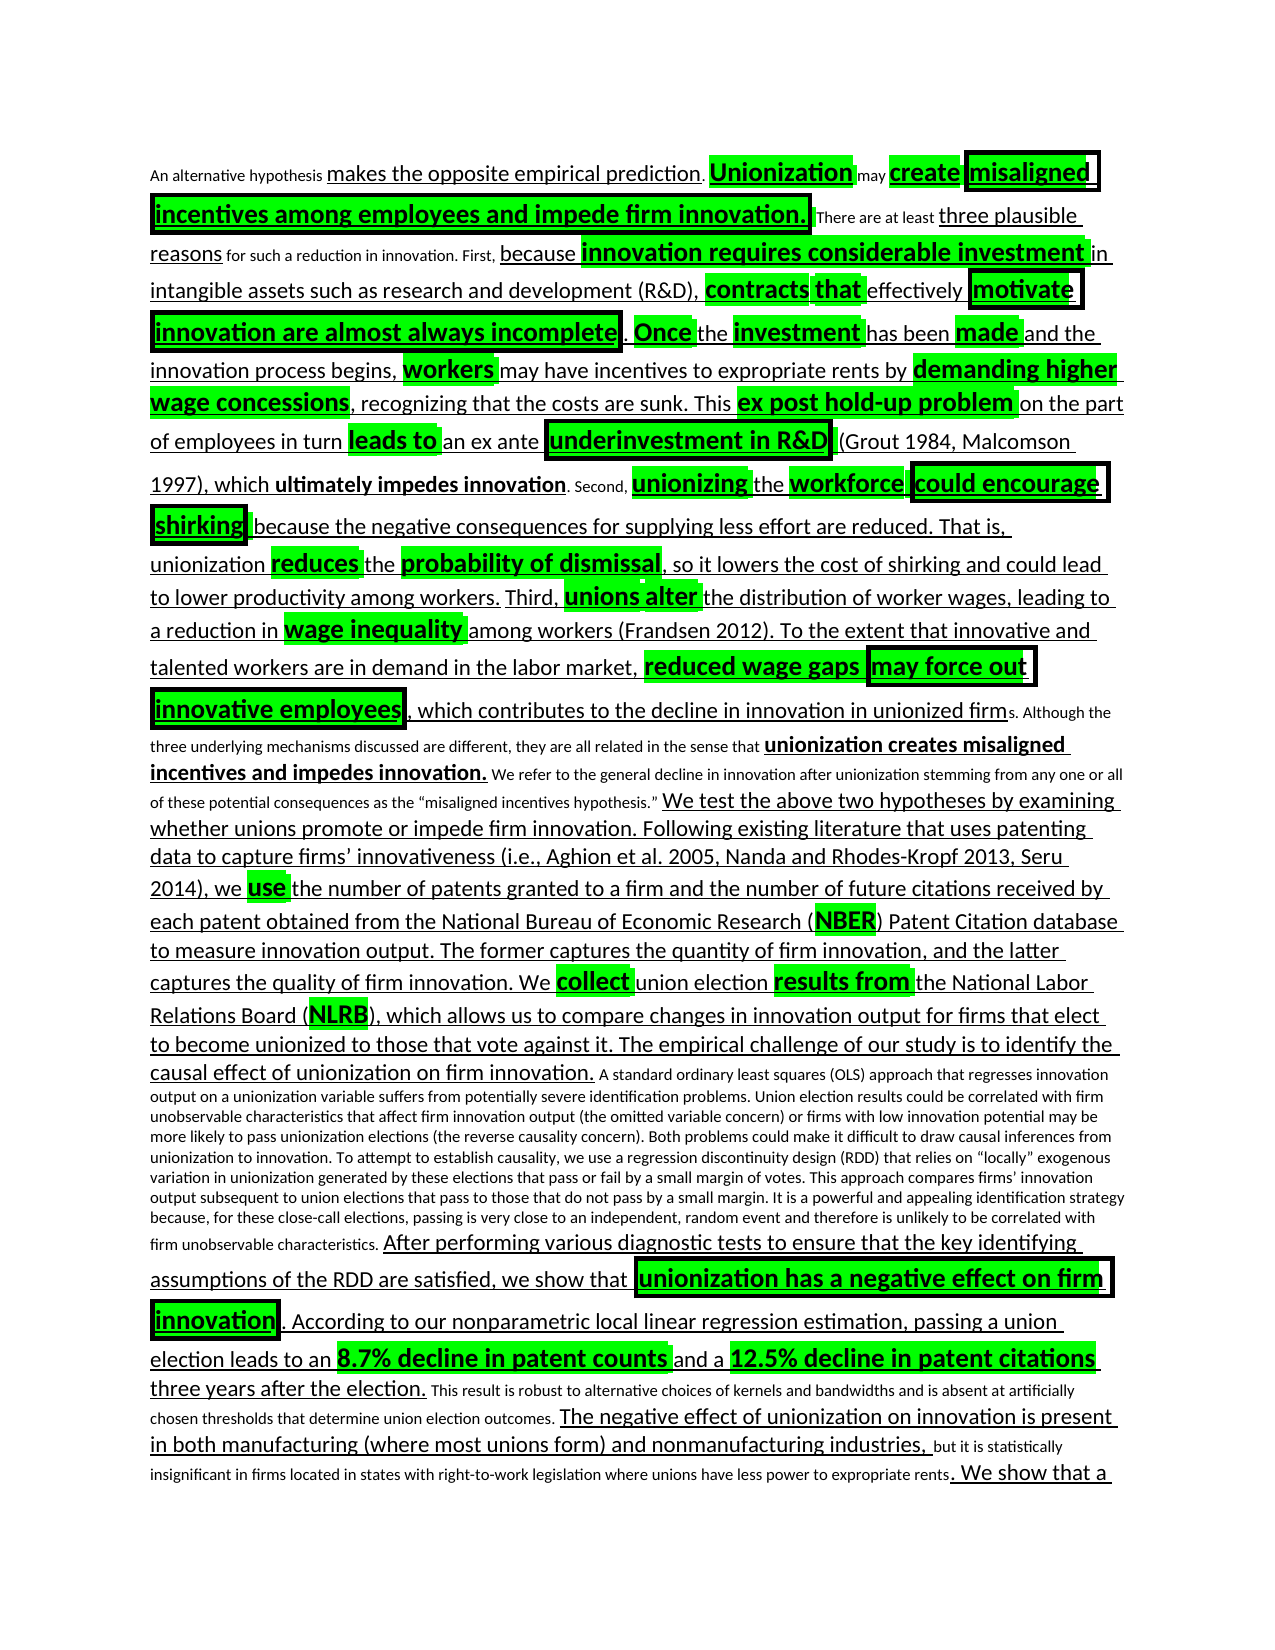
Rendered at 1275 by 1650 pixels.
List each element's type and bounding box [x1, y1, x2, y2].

text [150, 150, 1125, 1486]
